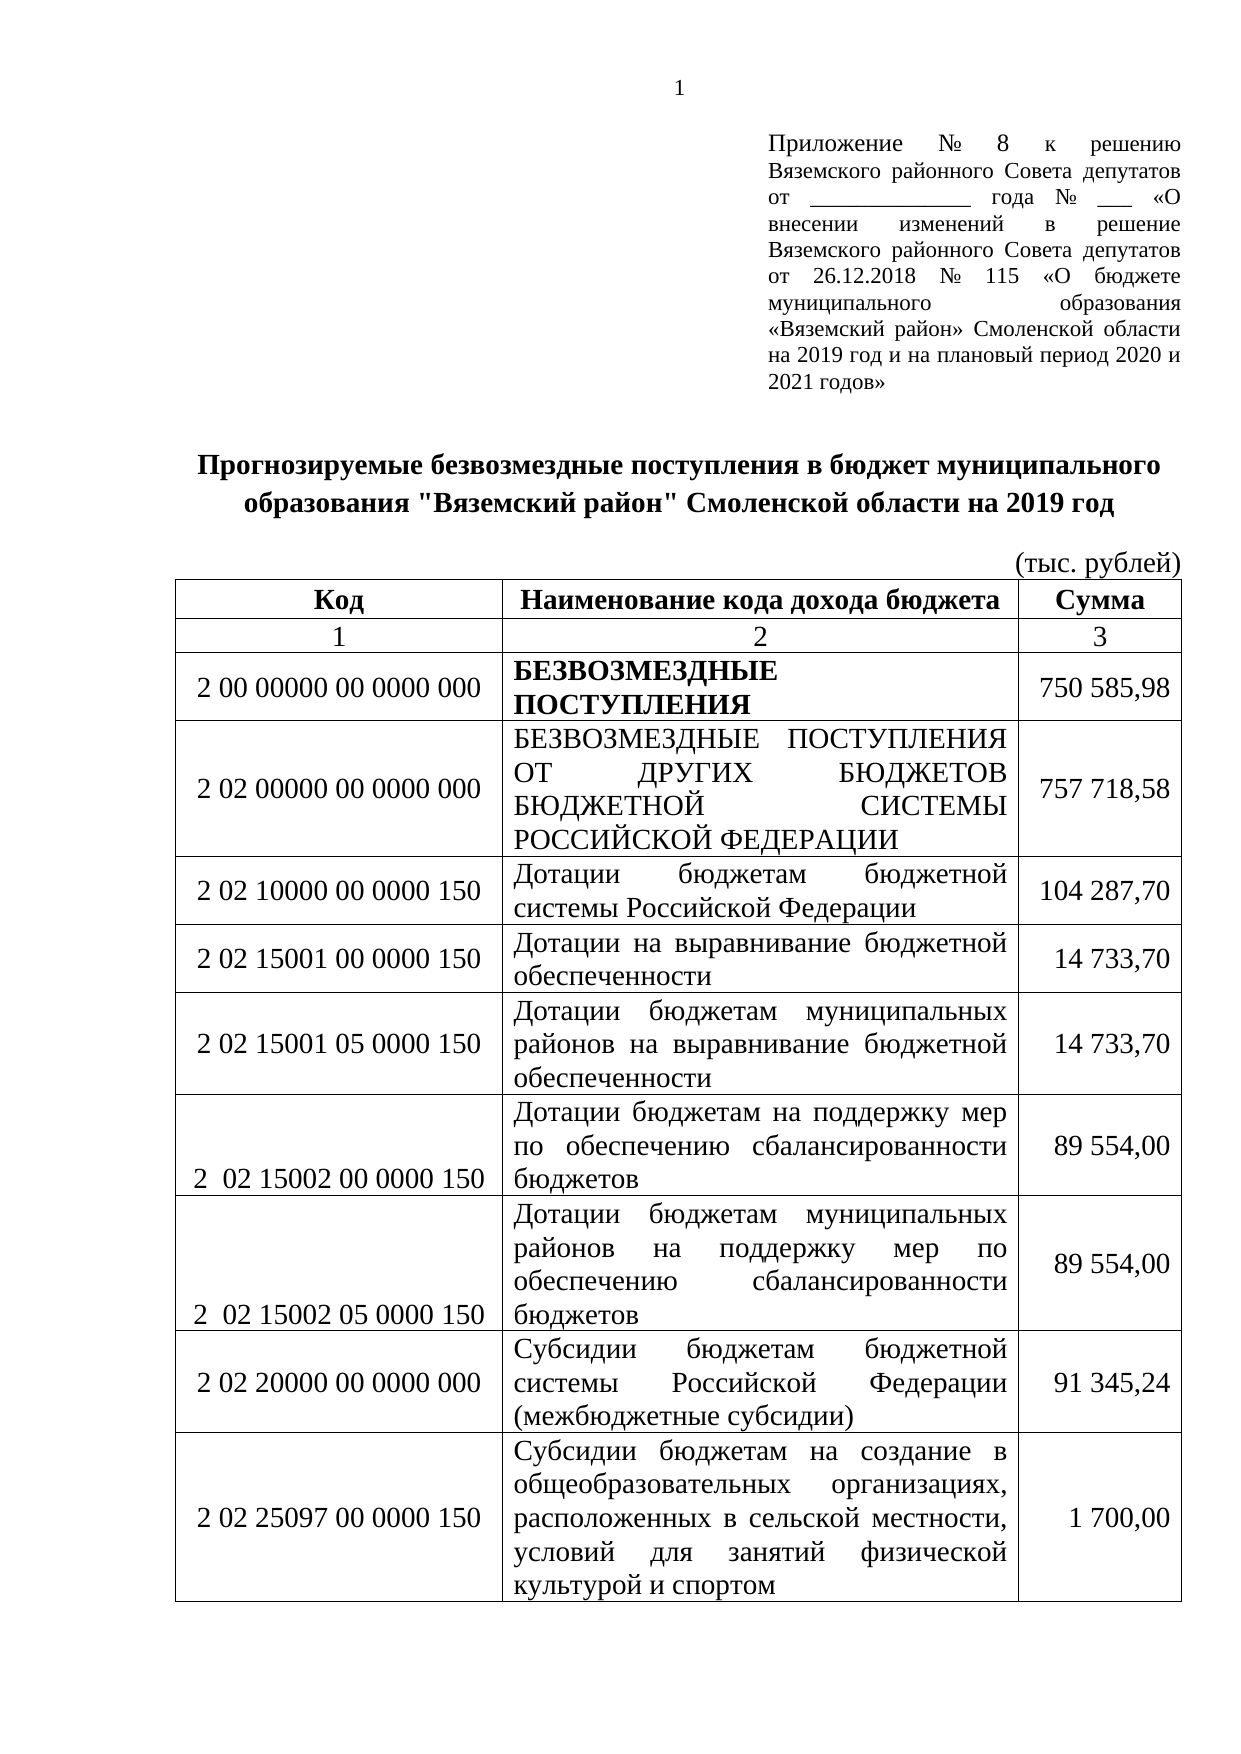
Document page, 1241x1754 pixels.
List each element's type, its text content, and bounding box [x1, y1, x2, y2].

table_cell 2 02 15002 00 0000 150 [176, 1095, 502, 1195]
table_cell 2 02 15001 05 0000 150 [176, 993, 502, 1093]
table_cell 2 02 20000 00 0000 000 [176, 1331, 502, 1432]
table_cell Дотации бюджетам муниципальных районов на поддержку мер по обеспечению сбалансированности бюджетов [503, 1196, 1018, 1330]
table_cell Субсидии бюджетам бюджетной системы Российской Федерации (межбюджетные субсидии) [503, 1331, 1018, 1432]
table_cell Дотации бюджетам бюджетной системы Российской Федерации [503, 857, 1018, 924]
table_cell 2 00 00000 00 0000 000 [176, 653, 502, 720]
table_cell 2 02 25097 00 0000 150 [176, 1433, 502, 1601]
table_cell 2 02 15002 05 0000 150 [176, 1196, 502, 1330]
table_cell Дотации на выравнивание бюджетной обеспеченности [503, 925, 1018, 992]
table_cell 2 [503, 619, 1018, 652]
table_cell 91 345,24 [1019, 1331, 1181, 1432]
text Прогнозируемые безвозмездные поступления в бюджет муниципального образования "Вяземский район" Смоленской области на 2019 год [177, 447, 1181, 519]
table_cell 2 02 15001 00 0000 150 [176, 925, 502, 992]
table_cell 104 287,70 [1019, 857, 1181, 924]
table_cell 2 02 10000 00 0000 150 [176, 857, 502, 924]
table_cell 1 [176, 619, 502, 652]
table_cell 750 585,98 [1019, 653, 1181, 720]
table_cell БЕЗВОЗМЕЗДНЫЕ ПОСТУПЛЕНИЯ [503, 653, 1018, 720]
table_header Сумма [1019, 580, 1181, 618]
table_header Код [176, 580, 502, 618]
table_cell 14 733,70 [1019, 993, 1181, 1093]
table_cell Дотации бюджетам на поддержку мер по обеспечению сбалансированности бюджетов [503, 1095, 1018, 1195]
table_cell 757 718,58 [1019, 721, 1181, 856]
text Приложение № 8 к решению Вяземского районного Совета депутатов от ______________ года № ___ «О внесении изменений в решение Вяземского районного Совета депутатов от 26.12.2018 № 115 «О бюджете муниципального образования «Вяземский район» Смоленской области на 2019 год и на плановый период 2020 и 2021 годов» [768, 128, 1181, 394]
text (тыс. рублей) [177, 545, 1181, 578]
table_cell 14 733,70 [1019, 925, 1181, 992]
table_cell БЕЗВОЗМЕЗДНЫЕ ПОСТУПЛЕНИЯ ОТ ДРУГИХ БЮДЖЕТОВ БЮДЖЕТНОЙ СИСТЕМЫ РОССИЙСКОЙ ФЕДЕРАЦИИ [503, 721, 1018, 856]
table_header Наименование кода дохода бюджета [503, 580, 1018, 618]
table_cell Дотации бюджетам муниципальных районов на выравнивание бюджетной обеспеченности [503, 993, 1018, 1093]
table_cell 89 554,00 [1019, 1196, 1181, 1330]
table_cell 1 700,00 [1019, 1433, 1181, 1601]
table_cell Субсидии бюджетам на создание в общеобразовательных организациях, расположенных в сельской местности, условий для занятий физической культурой и спортом [503, 1433, 1018, 1601]
table_cell 89 554,00 [1019, 1095, 1181, 1195]
table_cell 3 [1019, 619, 1181, 652]
table_cell 2 02 00000 00 0000 000 [176, 721, 502, 856]
